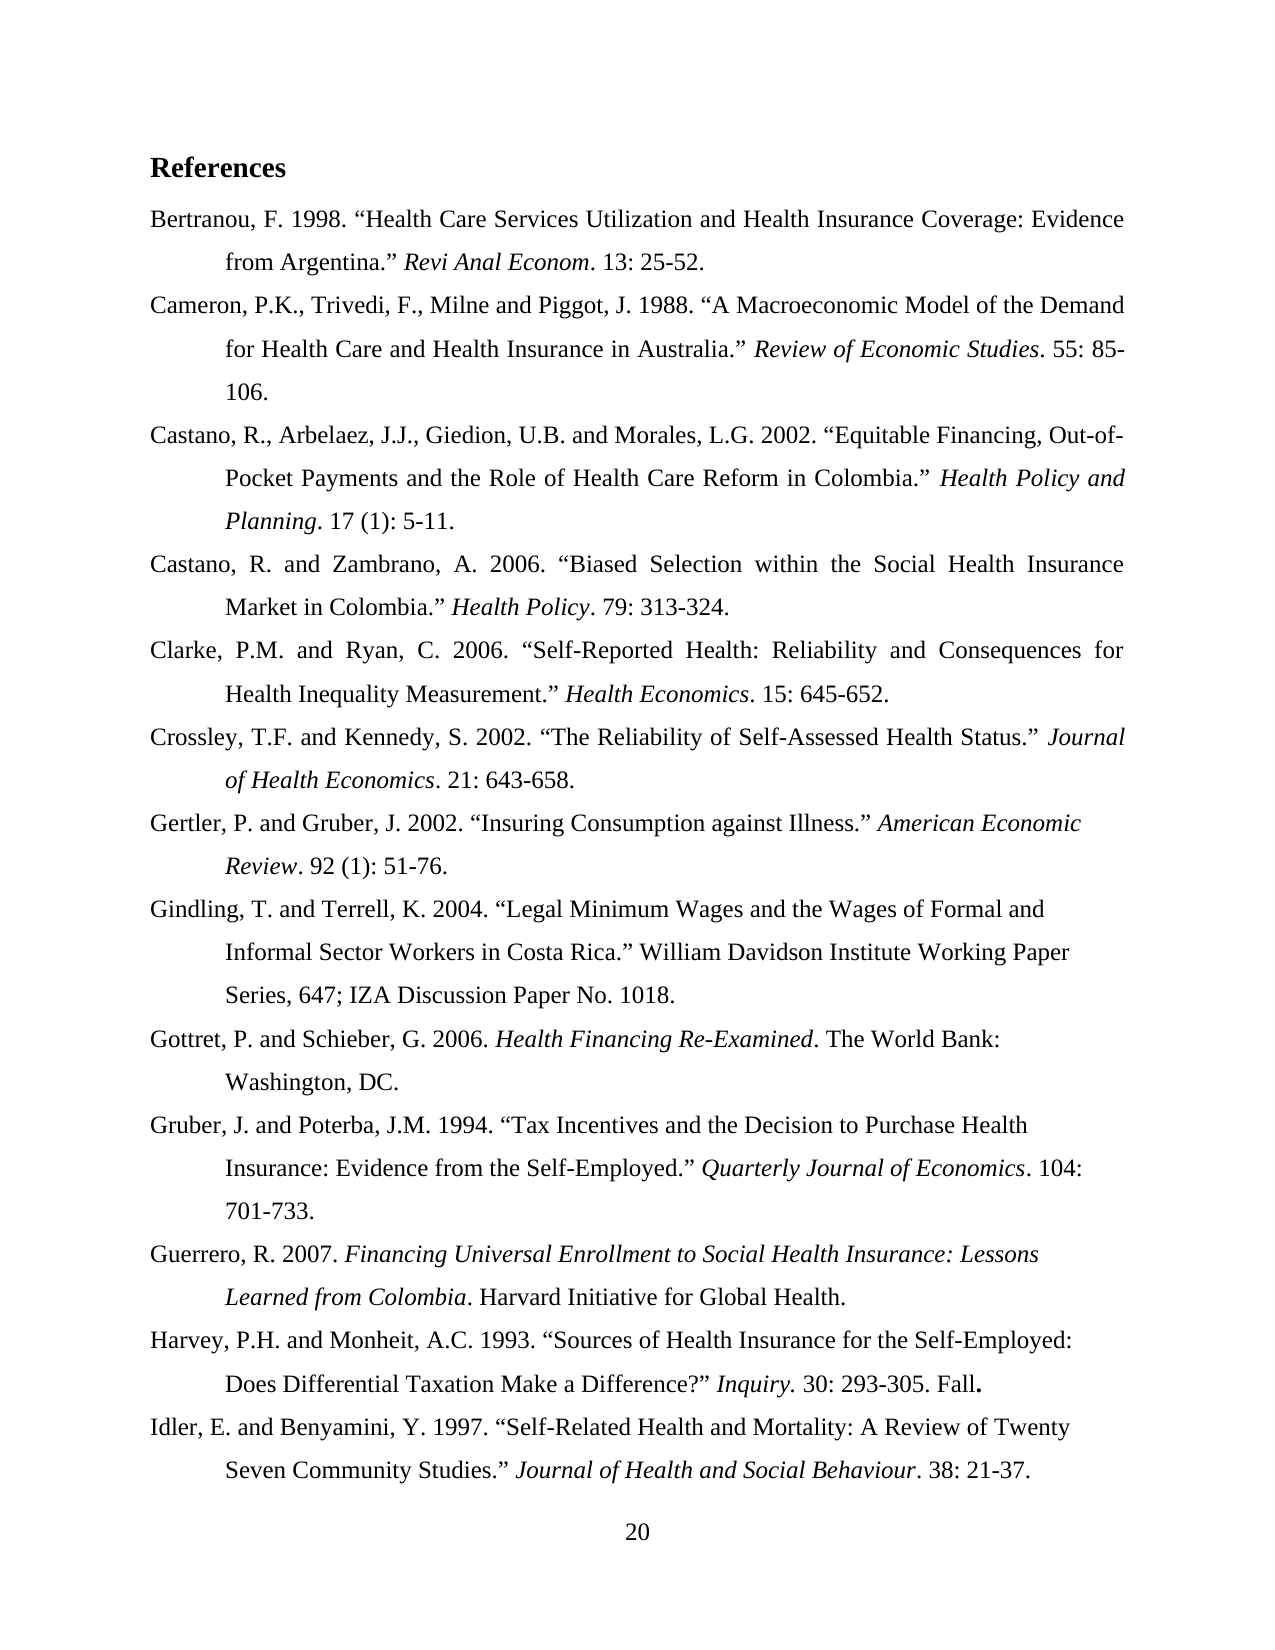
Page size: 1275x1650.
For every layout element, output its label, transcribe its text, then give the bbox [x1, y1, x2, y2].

text Gottret, P. and Schieber, G. 2006. Health Financing Re-Examined. The World Bank: Washington, DC. [150, 1024, 1125, 1096]
text Gruber, J. and Poterba, J.M. 1994. “Tax Incentives and the Decision to Purchase Health Insurance: Evidence from the Self-Employed.” Quarterly Journal of Economics. 104: 701-733. [150, 1110, 1125, 1225]
text Clarke, P.M. and Ryan, C. 2006. “Self-Reported Health: Reliability and Consequences for Health Inequality Measurement.” Health Economics. 15: 645-652. [150, 636, 1125, 707]
text Bertranou, F. 1998. “Health Care Services Utilization and Health Insurance Coverage: Evidence from Argentina.” Revi Anal Econom. 13: 25-52. [150, 204, 1125, 276]
text Castano, R. and Zambrano, A. 2006. “Biased Selection within the Social Health Insurance Market in Colombia.” Health Policy. 79: 313-324. [150, 549, 1125, 621]
text Crossley, T.F. and Kennedy, S. 2002. “The Reliability of Self-Assessed Health Status.” Journal of Health Economics. 21: 643-658. [150, 722, 1125, 794]
text Castano, R., Arbelaez, J.J., Giedion, U.B. and Morales, L.G. 2002. “Equitable Financing, Out-of-Pocket Payments and the Role of Health Care Reform in Colombia.” Health Policy and Planning. 17 (1): 5-11. [150, 420, 1125, 535]
text Harvey, P.H. and Monheit, A.C. 1993. “Sources of Health Insurance for the Self-Employed: Does Differential Taxation Make a Difference?” Inquiry. 30: 293-305. Fall. [150, 1326, 1125, 1397]
text Guerrero, R. 2007. Financing Universal Enrollment to Social Health Insurance: Lessons Learned from Colombia. Harvard Initiative for Global Health. [150, 1239, 1125, 1311]
text Gertler, P. and Gruber, J. 2002. “Insuring Consumption against Illness.” American Economic Review. 92 (1): 51-76. [150, 808, 1125, 880]
text Cameron, P.K., Trivedi, F., Milne and Piggot, J. 1988. “A Macroeconomic Model of the Demand for Health Care and Health Insurance in Australia.” Review of Economic Studies. 55: 85-106. [150, 291, 1125, 406]
text Idler, E. and Benyamini, Y. 1997. “Self-Related Health and Mortality: A Review of Twenty Seven Community Studies.” Journal of Health and Social Behaviour. 38: 21-37. [150, 1412, 1125, 1484]
text References [150, 150, 1125, 183]
text Gindling, T. and Terrell, K. 2004. “Legal Minimum Wages and the Wages of Formal and Informal Sector Workers in Costa Rica.” William Davidson Institute Working Paper Series, 647; IZA Discussion Paper No. 1018. [150, 894, 1125, 1009]
